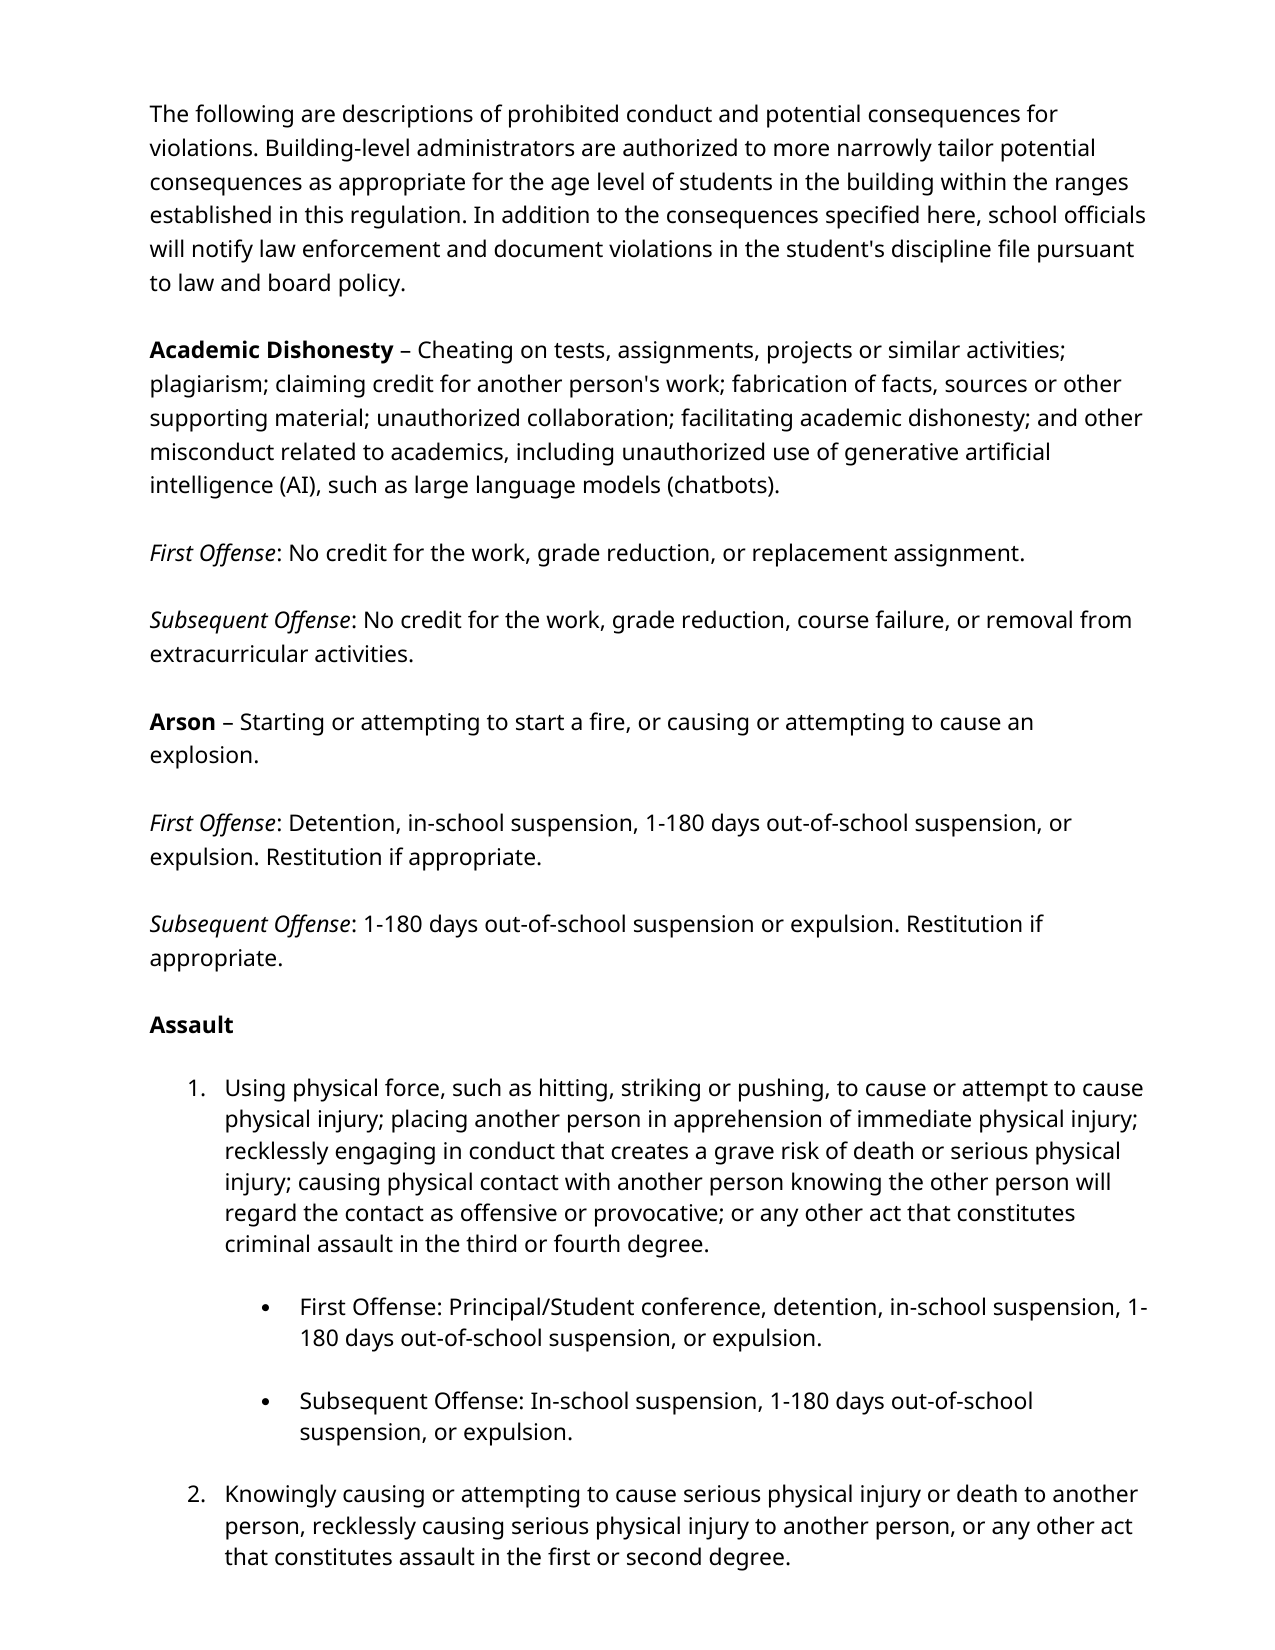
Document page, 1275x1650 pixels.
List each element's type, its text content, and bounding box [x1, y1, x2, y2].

list First Offense: Principal/Student conference, detention, in-school suspension, 1-180 days out-of-school suspension, or expulsion. [262, 1291, 1150, 1385]
list Knowingly causing or attempting to cause serious physical injury or death to another person, recklessly causing serious physical injury to another person, or any other act that constitutes assault in the first or second degree. [187, 1478, 1150, 1603]
list Subsequent Offense: In-school suspension, 1-180 days out-of-school suspension, or expulsion. [262, 1385, 1150, 1478]
list Using physical force, such as hitting, striking or pushing, to cause or attempt to cause physical injury; placing another person in apprehension of immediate physical injury; recklessly engaging in conduct that creates a grave risk of death or serious physical injury; causing physical contact with another person knowing the other person will regard the contact as offensive or provocative; or any other act that constitutes criminal assault in the third or fourth degree. [187, 1072, 1150, 1291]
text The following are descriptions of prohibited conduct and potential consequences for violations. Building-level administrators are authorized to more narrowly tailor potential consequences as appropriate for the age level of students in the building within the ranges established in this regulation. In addition to the consequences specified here, school officials will notify law enforcement and document violations in the student's discipline file pursuant to law and board policy. Academic Dishonesty – Cheating on tests, assignments, projects or similar activities; plagiarism; claiming credit for another person's work; fabrication of facts, sources or other supporting material; unauthorized collaboration; facilitating academic dishonesty; and other misconduct related to academics, including unauthorized use of generative artificial intelligence (AI), such as large language models (chatbots). First Offense: No credit for the work, grade reduction, or replacement assignment. Subsequent Offense: No credit for the work, grade reduction, course failure, or removal from extracurricular activities. Arson – Starting or attempting to start a fire, or causing or attempting to cause an explosion. First Offense: Detention, in-school suspension, 1-180 days out-of-school suspension, or expulsion. Restitution if appropriate. Subsequent Offense: 1-180 days out-of-school suspension or expulsion. Restitution if appropriate. Assault [149, 64, 1150, 1041]
